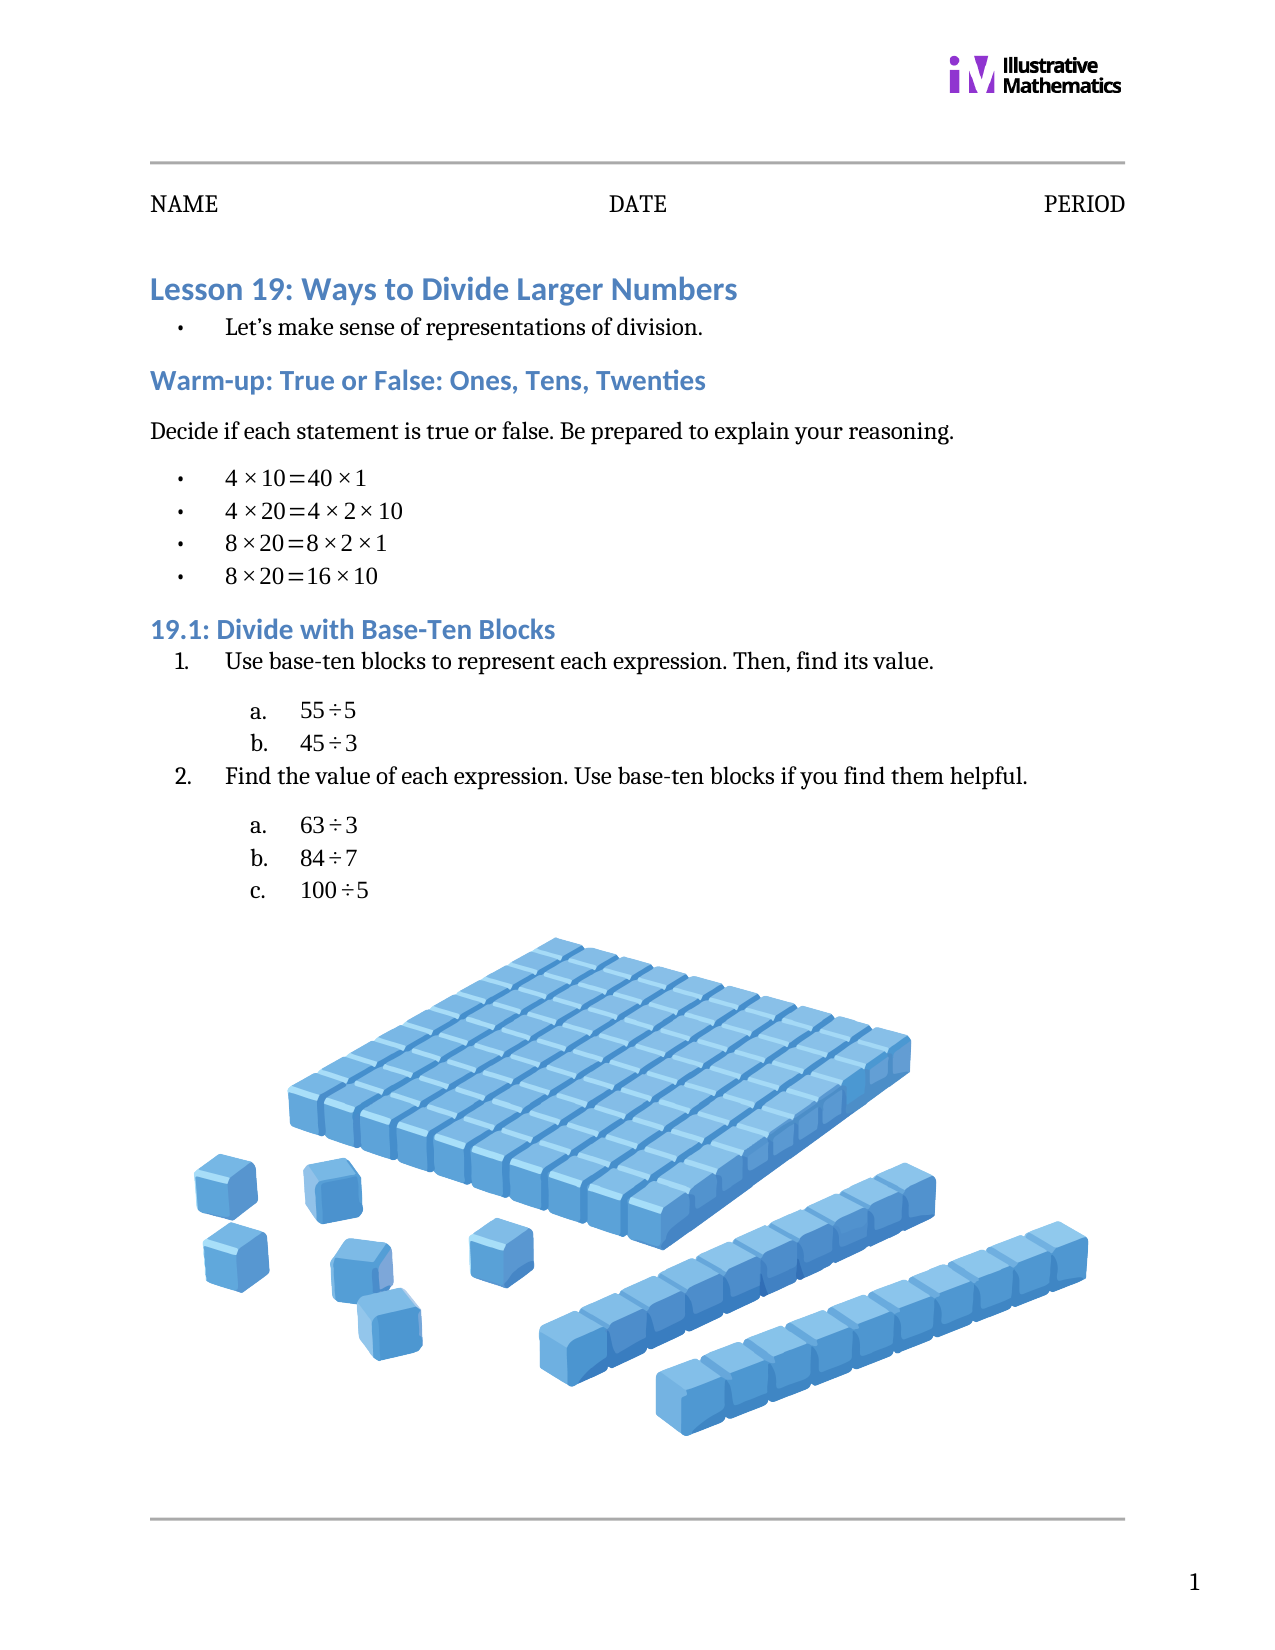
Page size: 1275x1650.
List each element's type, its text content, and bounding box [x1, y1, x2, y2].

list Find the value of each expression. Use base-ten blocks if you find them helpful. [175, 762, 1125, 790]
subtitle Lesson 19: Ways to Divide Larger Numbers [150, 268, 1125, 309]
picture [949, 55, 1121, 93]
list Use base-ten blocks to represent each expression. Then, find its value. [175, 647, 1125, 676]
picture [193, 937, 1089, 1436]
text Decide if each statement is true or false. Be prepared to explain your reasoning. [150, 417, 1125, 446]
subtitle 19.1: Divide with Base-Ten Blocks [150, 611, 1125, 647]
subtitle Warm-up: True or False: Ones, Tens, Twenties [150, 362, 1125, 398]
list Let’s make sense of representations of division. [175, 313, 1125, 342]
